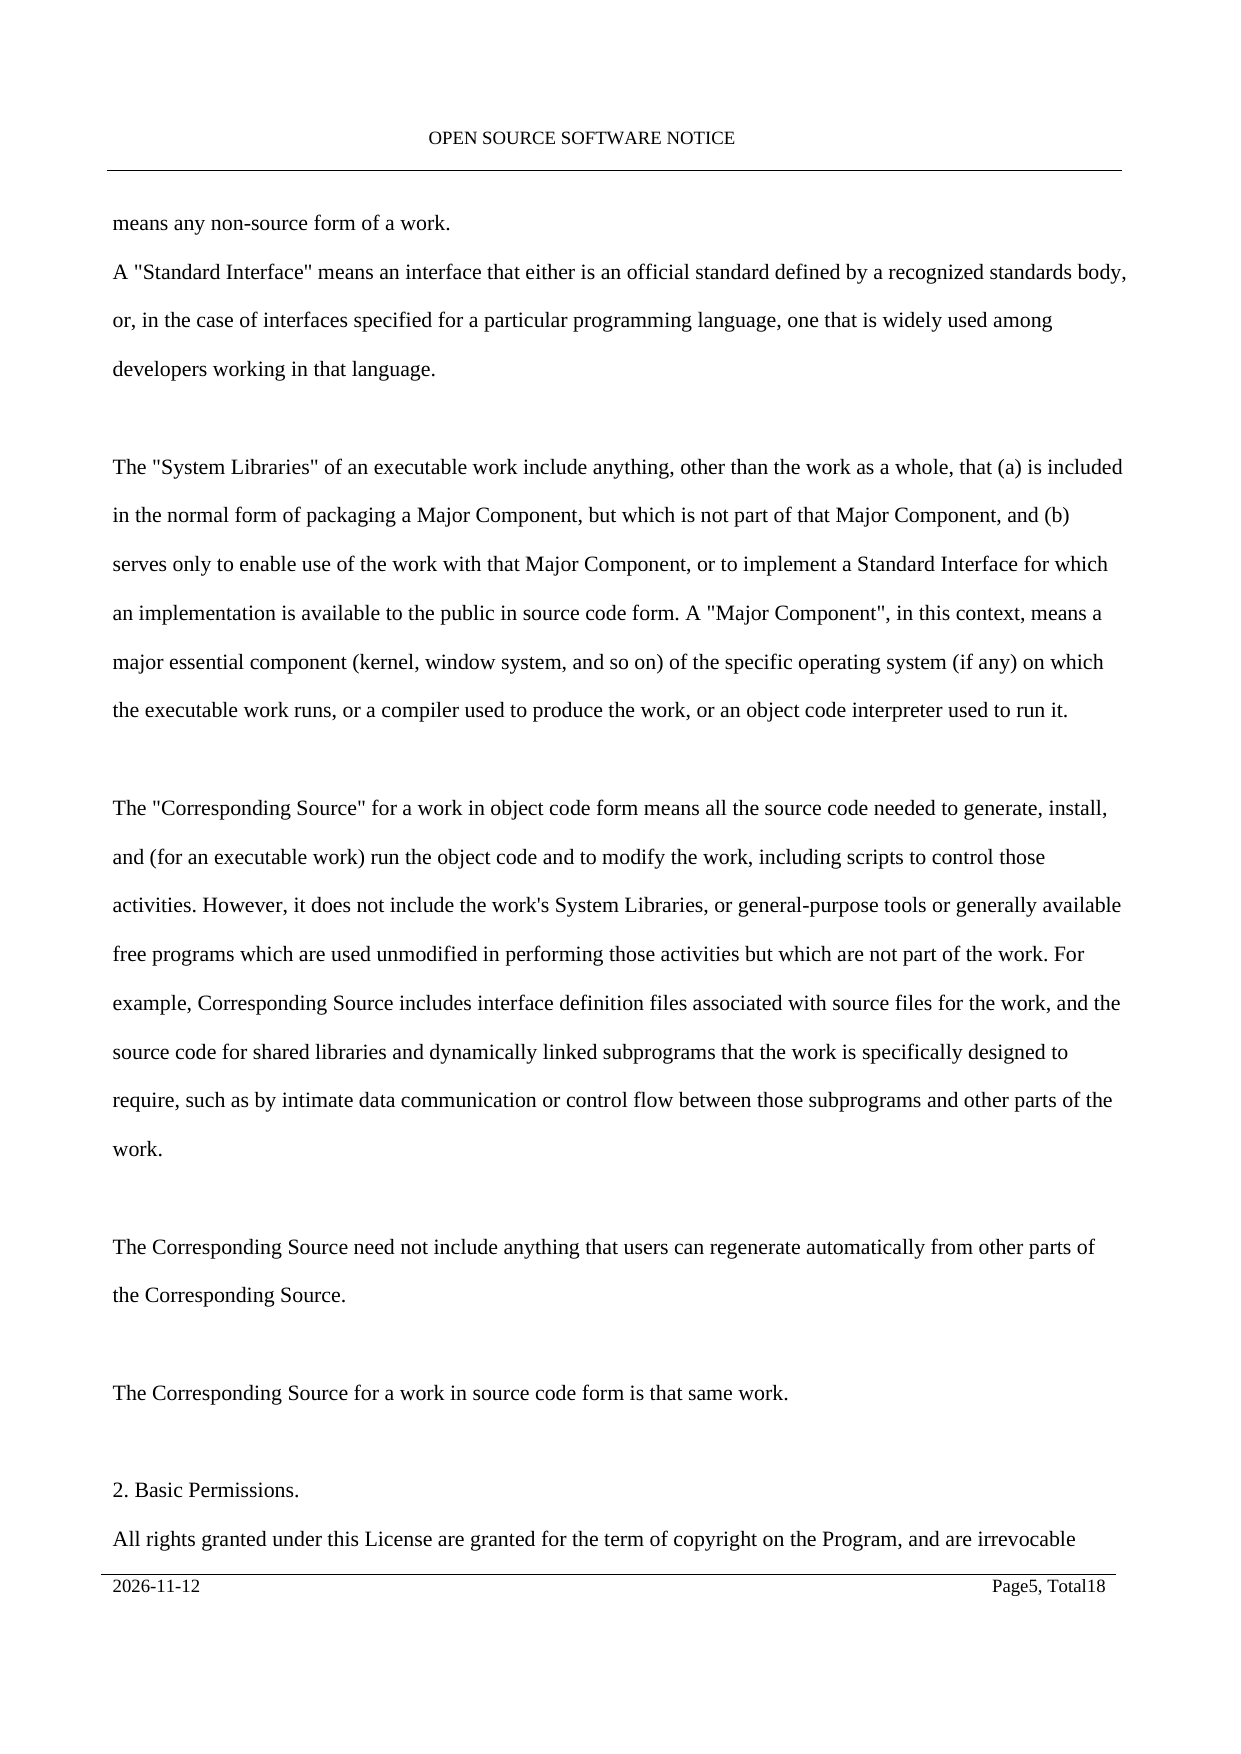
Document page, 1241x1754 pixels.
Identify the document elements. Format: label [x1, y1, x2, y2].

text [112, 206, 1128, 1555]
